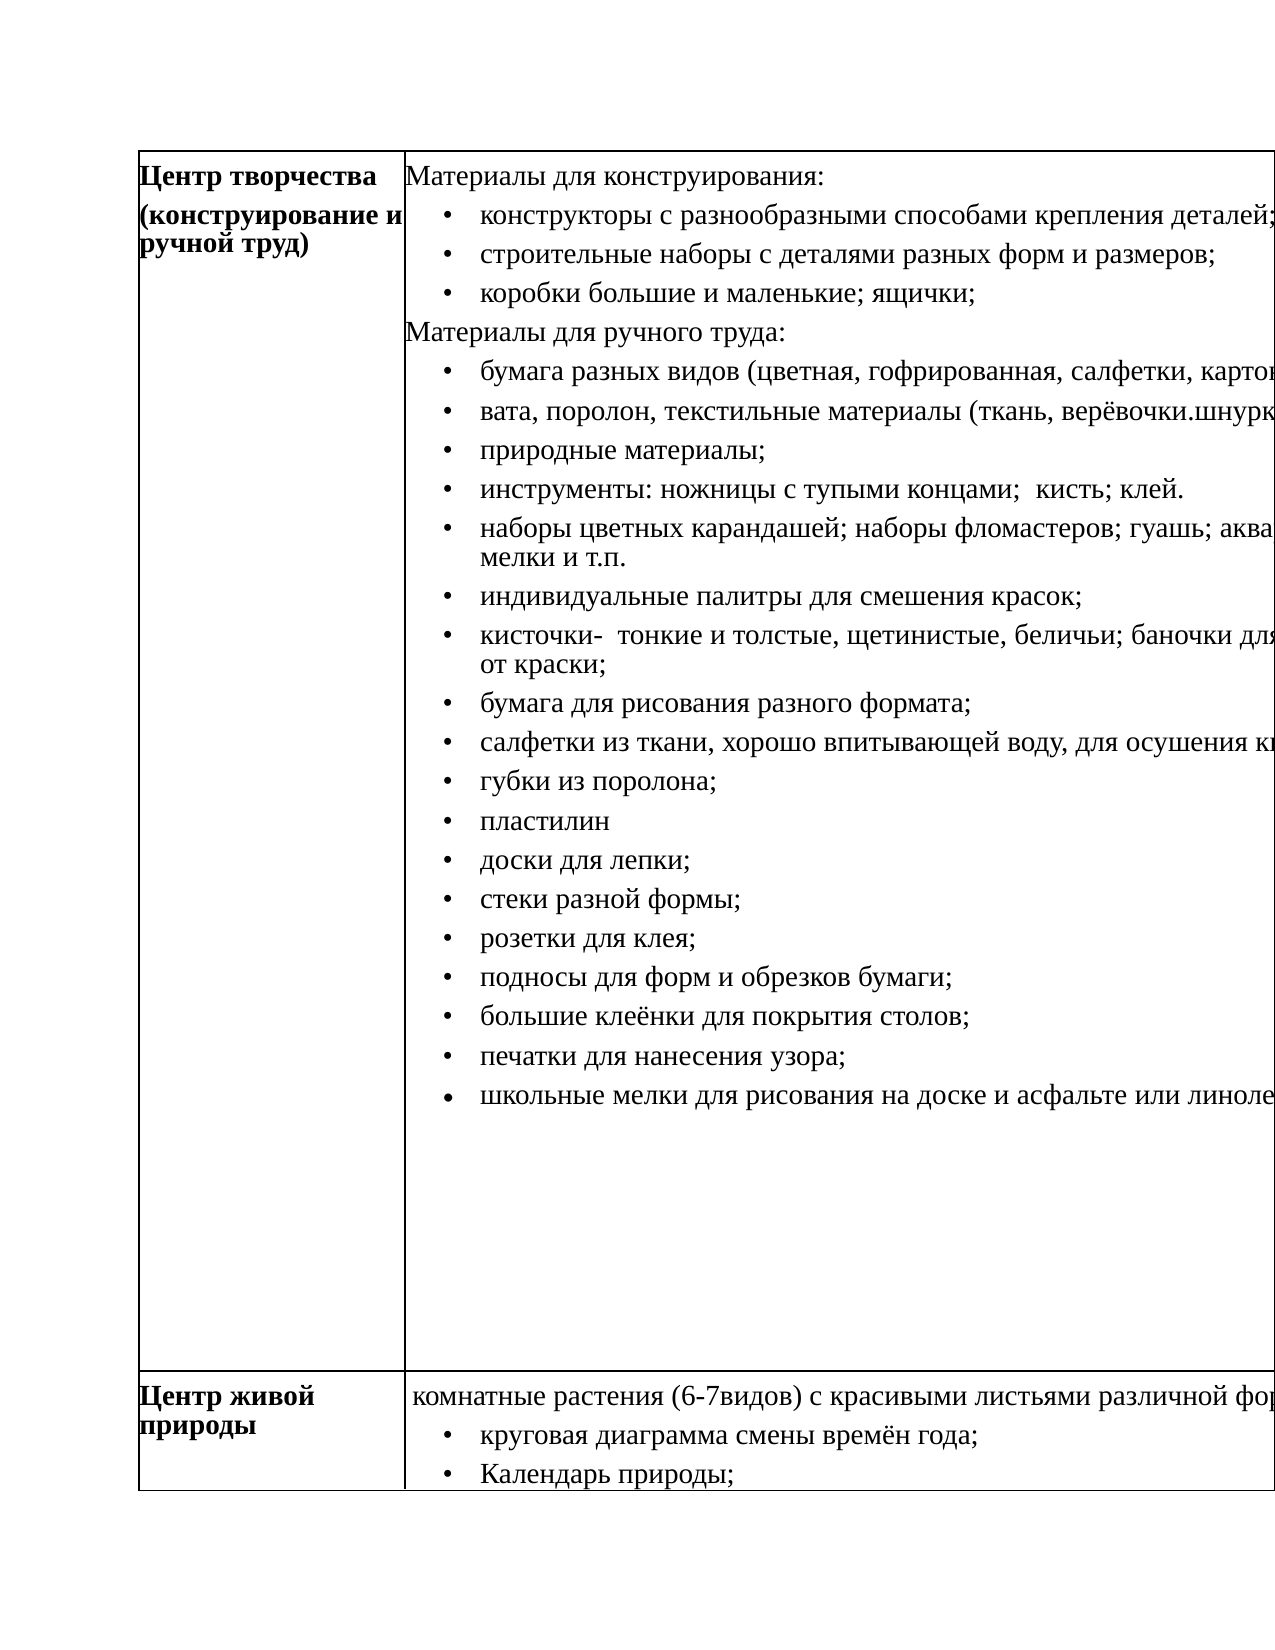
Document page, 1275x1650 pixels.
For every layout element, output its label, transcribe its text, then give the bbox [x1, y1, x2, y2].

table_cell Материалы для конструирования: конструкторы с разнообразными способами крепления деталей; строительные наборы с деталями разных форм и размеров; коробки большие и маленькие; ящички; Материалы для ручного труда: бумага разных видов (цветная, гофрированная, салфетки, картон, открытки и др.) вата, поролон, текстильные материалы (ткань, верёвочки.шнурки, ленточки и т.д.); природные материалы; инструменты: ножницы с тупыми концами; кисть; клей. наборы цветных карандашей; наборы фломастеров; гуашь; акварель; цветные восковые мелки и т.п. индивидуальные палитры для смешения красок; кисточки- тонкие и толстые, щетинистые, беличьи; баночки для промывания ворса кисти от краски; бумага для рисования разного формата; салфетки из ткани, хорошо впитывающей воду, для осушения кисти; салфетки для рук; губки из поролона; пластилин доски для лепки; стеки разной формы; розетки для клея; подносы для форм и обрезков бумаги; большие клеёнки для покрытия столов; печатки для нанесения узора; школьные мелки для рисования на доске и асфальте или линолеуме. [406, 152, 1274, 1370]
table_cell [406, 1372, 1274, 1489]
table_cell Центр творчества (конструирование и ручной труд) [140, 152, 404, 1370]
table_cell Центр живой природы [140, 1372, 404, 1489]
